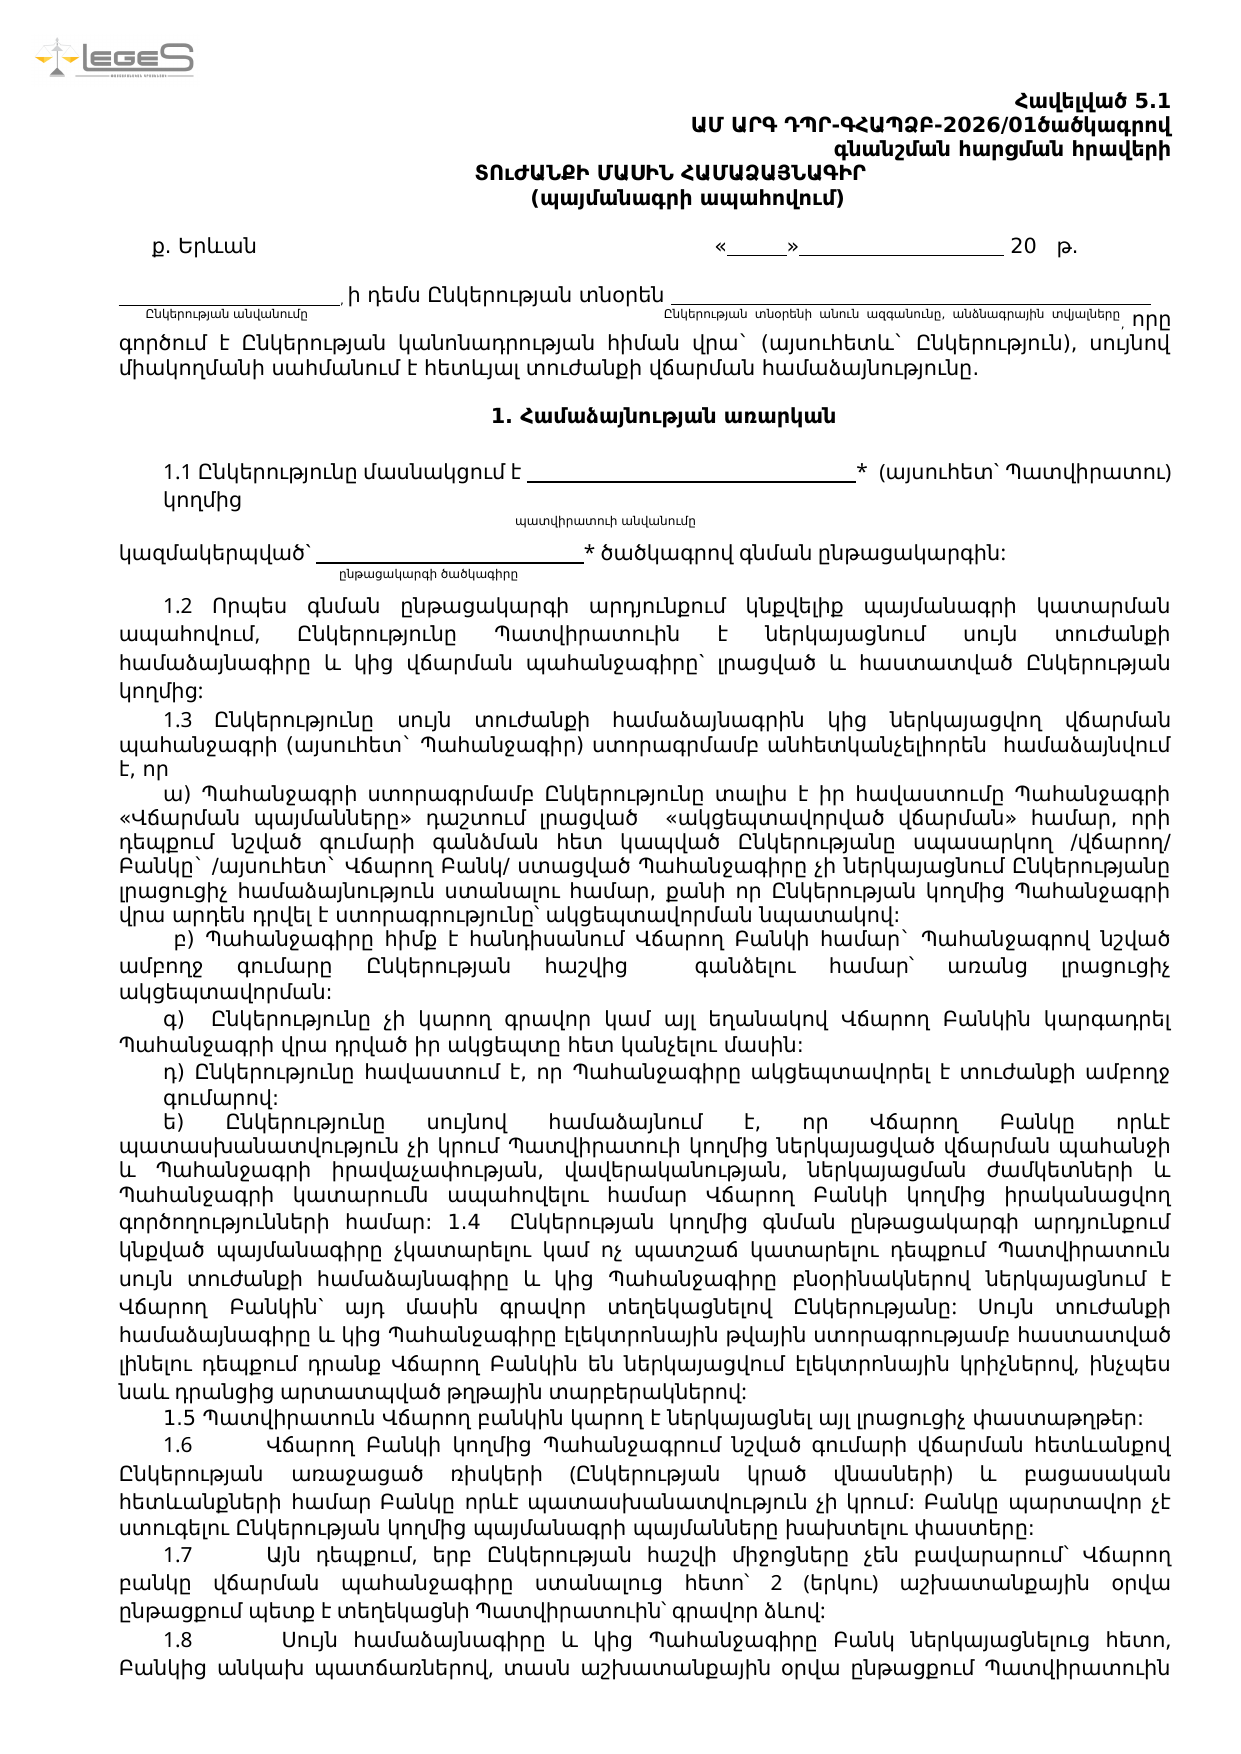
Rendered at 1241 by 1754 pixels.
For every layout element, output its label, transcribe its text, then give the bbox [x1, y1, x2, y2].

text ե) Ընկերությունը սույնով համաձայնում է, որ Վճարող Բանկը որևէ պատասխանատվություն չի կրում Պատվիրատուի կողմից ներկայացված վճարման պահանջի և Պահանջագրի իրավաչափության, վավերականության, ներկայացման ժամկետների և Պահանջագրի կատարումն ապահովելու համար Վճարող Բանկի կողմից իրականացվող գործողությունների համար: 1.4 Ընկերության կողմից գնման ընթացակարգի արդյունքում կնքված պայմանագիրը չկատարելու կամ ոչ պատշաճ կատարելու դեպքում Պատվիրատուն սույն տուժանքի համաձայնագիրը և կից Պահանջագիրը բնօրինակներով ներկայացնում է Վճարող Բանկին` այդ մասին գրավոր տեղեկացնելով Ընկերությանը: Սույն տուժանքի համաձայնագիրը և կից Պահանջագիրը էլեկտրոնային թվային ստորագրությամբ հաստատված լինելու դեպքում դրանք Վճարող Բանկին են ներկայացվում էլեկտրոնային կրիչներով, ինչպես նաև դրանցից արտատպված թղթային տարբերակներով: [118, 1110, 1171, 1406]
text ԱՄ ԱՐԳ ԴՊՐ-ԳՀԱՊՁԲ-2026/01ծածկագրով [118, 113, 1171, 137]
text 1.1 Ընկերությունը մասնակցում է * (այսուհետ` Պատվիրատու) կողմից [163, 457, 1171, 514]
text Ընկերության անվանումը Ընկերության տնօրենի անուն ազգանունը, անձնագրային տվյալները, որը գործում է Ընկերության կանոնադրության հիման վրա` (այսուհետև` Ընկերություն), սույնով միակողմանի սահմանում է հետևյալ տուժանքի վճարման համաձայնությունը. [118, 307, 1171, 380]
picture [31, 34, 200, 87]
text կազմակերպված` * ծածկագրով գնման ընթացակարգին: [118, 538, 1171, 567]
text ընթացակարգի ծածկագիրը [163, 567, 1171, 591]
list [118, 1625, 1171, 1682]
text գ) Ընկերությունը չի կարող գրավոր կամ այլ եղանակով Վճարող Բանկին կարգադրել Պահանջագրի վրա դրված իր ակցեպտը հետ կանչելու մասին: [118, 1004, 1171, 1057]
text պատվիրատուի անվանումը [163, 514, 1171, 538]
list Վճարող Բանկի կողմից Պահանջագրում նշված գումարի վճարման հետևանքով Ընկերության առաջացած ռիսկերի (Ընկերության կրած վնասների) և բացասական հետևանքների համար Բանկը որևէ պատասխանատվություն չի կրում: Բանկը պարտավոր չէ ստուգելու Ընկերության կողմից պայմանագրի պայմանները խախտելու փաստերը: [118, 1430, 1171, 1540]
text 1.2 Որպես գնման ընթացակարգի արդյունքում կնքվելիք պայմանագրի կատարման ապահովում, Ընկերությունը Պատվիրատուին է ներկայացնում սույն տուժանքի համաձայնագիրը և կից վճարման պահանջագիրը` լրացված և հաստատված Ընկերության կողմից: [118, 591, 1171, 705]
text գնանշման հարցման հրավերի [118, 137, 1171, 161]
text 1.3 Ընկերությունը սույն տուժանքի համաձայնագրին կից ներկայացվող վճարման պահանջագրի (այսուհետ` Պահանջագիր) ստորագրմամբ անհետկանչելիորեն համաձայնվում է, որ [118, 705, 1171, 782]
text , ի դեմս Ընկերության տնօրեն [118, 283, 1171, 307]
text դ) Ընկերությունը հավաստում է, որ Պահանջագիրը ակցեպտավորել է տուժանքի ամբողջ գումարով: [163, 1057, 1171, 1110]
text 1.5 Պատվիրատուն Վճարող բանկին կարող է ներկայացնել այլ լրացուցիչ փաստաթղթեր: [163, 1406, 1171, 1430]
text Հավելված 5.1 [118, 89, 1171, 113]
text 1. Համաձայնության առարկան [156, 404, 1171, 428]
text բ) Պահանջագիրը հիմք է հանդիսանում Վճարող Բանկի համար` Պահանջագրով նշված ամբողջ գումարը Ընկերության հաշվից գանձելու համար՝ առանց լրացուցիչ ակցեպտավորման: [118, 927, 1171, 1004]
text ք. Երևան « » 20 թ. [118, 234, 1171, 258]
text ՏՈւԺԱՆՔԻ ՄԱՍԻՆ ՀԱՄԱՁԱՅՆԱԳԻՐ [118, 161, 1171, 186]
text (պայմանագրի ապահովում) [118, 186, 1171, 210]
text ա) Պահանջագրի ստորագրմամբ Ընկերությունը տալիս է իր հավաստումը Պահանջագրի «Վճարման պայմանները» դաշտում լրացված «ակցեպտավորված վճարման» համար, որի դեպքում նշված գումարի գանձման հետ կապված Ընկերությանը սպասարկող /վճարող/ Բանկը` /այսուհետ` Վճարող Բանկ/ ստացված Պահանջագիրը չի ներկայացնում Ընկերությանը լրացուցիչ համաձայնություն ստանալու համար, քանի որ Ընկերության կողմից Պահանջագրի վրա արդեն դրվել է ստորագրությունը՝ ակցեպտավորման նպատակով: [118, 782, 1171, 927]
list Այն դեպքում, երբ Ընկերության հաշվի միջոցները չեն բավարարում՝ Վճարող բանկը վճարման պահանջագիրը ստանալուց հետո՝ 2 (երկու) աշխատանքային օրվա ընթացքում պետք է տեղեկացնի Պատվիրատուին՝ գրավոր ձևով: [118, 1540, 1171, 1625]
